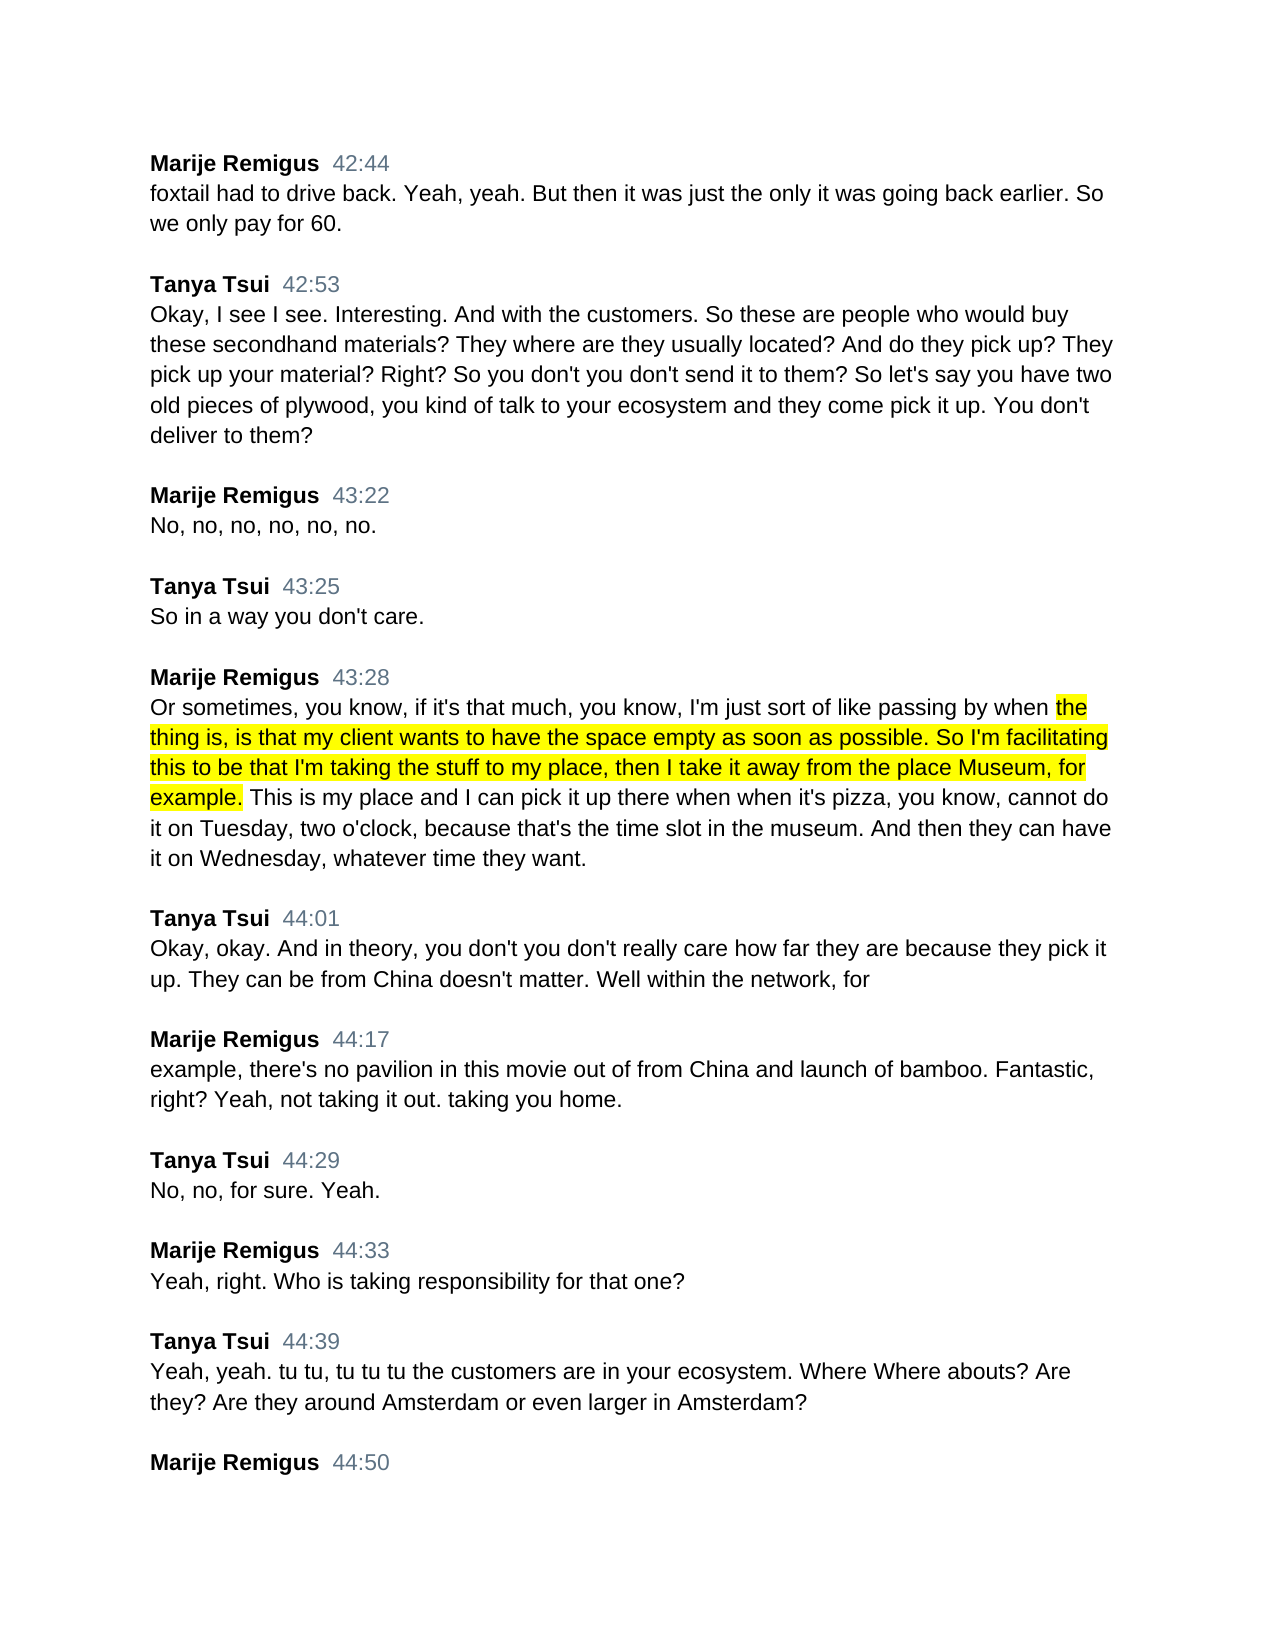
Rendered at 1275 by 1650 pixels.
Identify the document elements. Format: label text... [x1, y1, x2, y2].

text Okay, I see I see. Interesting. And with the customers. So these are people who would buy these secondhand materials? They where are they usually located? And do they pick up? They pick up your material? Right? So you don't you don't send it to them? So let's say you have two old pieces of plywood, you kind of talk to your ecosystem and they come pick it up. You don't deliver to them? [150, 301, 1125, 448]
text Tanya Tsui 42:53 [150, 271, 1125, 297]
text example, there's no pavilion in this movie out of from China and launch of bamboo. Fantastic, right? Yeah, not taking it out. taking you home. [150, 1056, 1125, 1113]
text foxtail had to drive back. Yeah, yeah. But then it was just the only it was going back earlier. So we only pay for 60. [150, 180, 1125, 237]
text Yeah, right. Who is taking responsibility for that one? [150, 1268, 1125, 1294]
text No, no, no, no, no, no. [150, 512, 1125, 539]
text Marije Remigus 44:33 [150, 1237, 1125, 1264]
text Marije Remigus 44:17 [150, 1026, 1125, 1052]
text Tanya Tsui 44:29 [150, 1147, 1125, 1173]
text Okay, okay. And in theory, you don't you don't really care how far they are because they pick it up. They can be from China doesn't matter. Well within the network, for [150, 935, 1125, 992]
text No, no, for sure. Yeah. [150, 1177, 1125, 1203]
text Marije Remigus 43:22 [150, 482, 1125, 509]
text Marije Remigus 42:44 [150, 150, 1125, 176]
text Marije Remigus 43:28 [150, 663, 1125, 690]
text So in a way you don't care. [150, 603, 1125, 629]
text Yeah, yeah. tu tu, tu tu tu the customers are in your ecosystem. Where Where abouts? Are they? Are they around Amsterdam or even larger in Amsterdam? [150, 1358, 1125, 1415]
text Marije Remigus 44:50 [150, 1449, 1125, 1475]
text Tanya Tsui 43:25 [150, 573, 1125, 599]
text Tanya Tsui 44:39 [150, 1328, 1125, 1354]
text Or sometimes, you know, if it's that much, you know, I'm just sort of like passing by when the thing is, is that my client wants to have the space empty as soon as possible. So I'm facilitating this to be that I'm taking the stuff to my place, then I take it away from the place Museum, for example. This is my place and I can pick it up there when when it's pizza, you know, cannot do it on Tuesday, two o'clock, because that's the time slot in the museum. And then they can have it on Wednesday, whatever time they want. [150, 694, 1125, 871]
text Tanya Tsui 44:01 [150, 905, 1125, 932]
